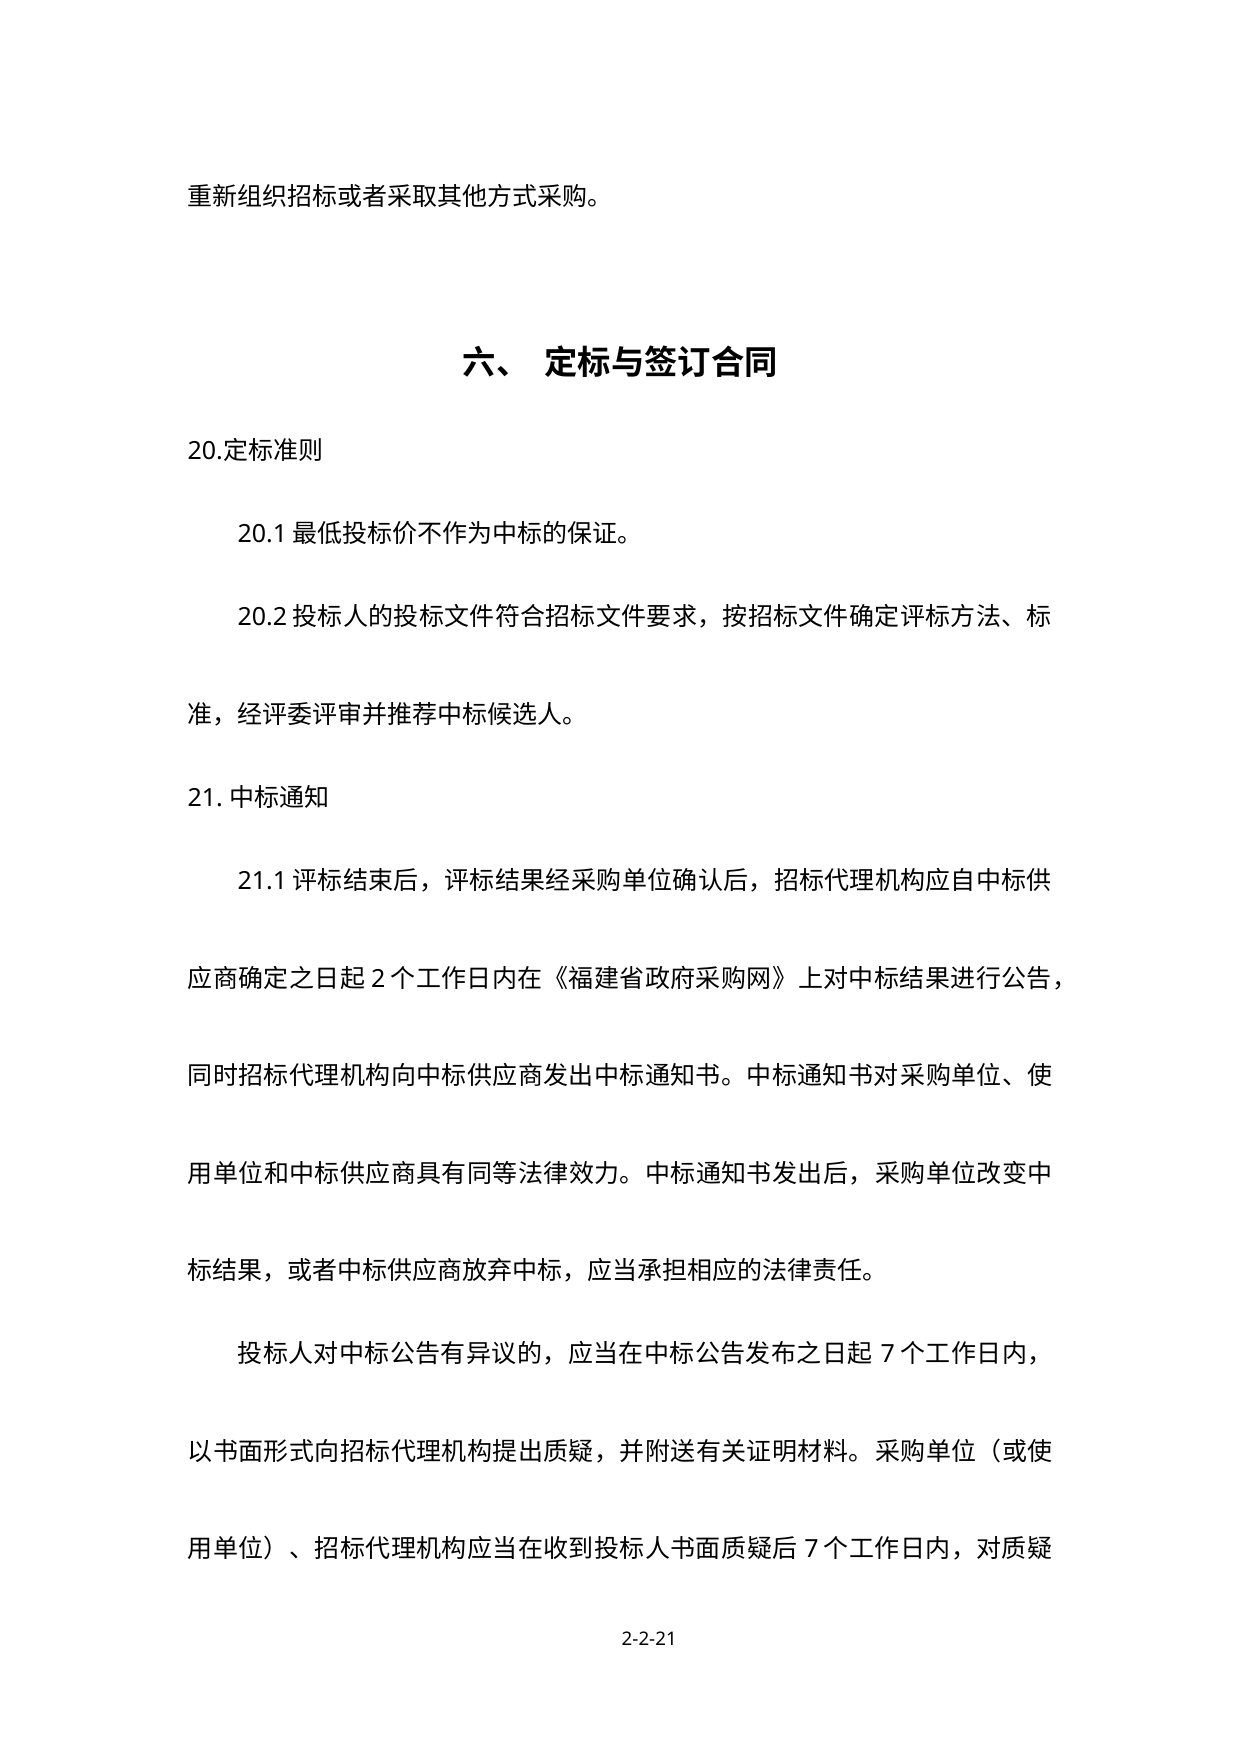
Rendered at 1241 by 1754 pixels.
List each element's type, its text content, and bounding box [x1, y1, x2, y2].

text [187, 1319, 1053, 1579]
text 21. 中标通知 [187, 763, 1053, 828]
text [187, 162, 1053, 227]
text 20.2投标人的投标文件符合招标文件要求，按招标文件确定评标方法、标准，经评委评审并推荐中标候选人。 [187, 582, 1053, 745]
text 六、 定标与签订合同 [187, 327, 1053, 392]
text 20.定标准则 [187, 416, 1053, 481]
text 20.1最低投标价不作为中标的保证。 [187, 499, 1053, 564]
text 21.1评标结束后，评标结果经采购单位确认后，招标代理机构应自中标供应商确定之日起2个工作日内在《福建省政府采购网》上对中标结果进行公告，同时招标代理机构向中标供应商发出中标通知书。中标通知书对采购单位、使用单位和中标供应商具有同等法律效力。中标通知书发出后，采购单位改变中标结果，或者中标供应商放弃中标，应当承担相应的法律责任。 [187, 846, 1053, 1301]
